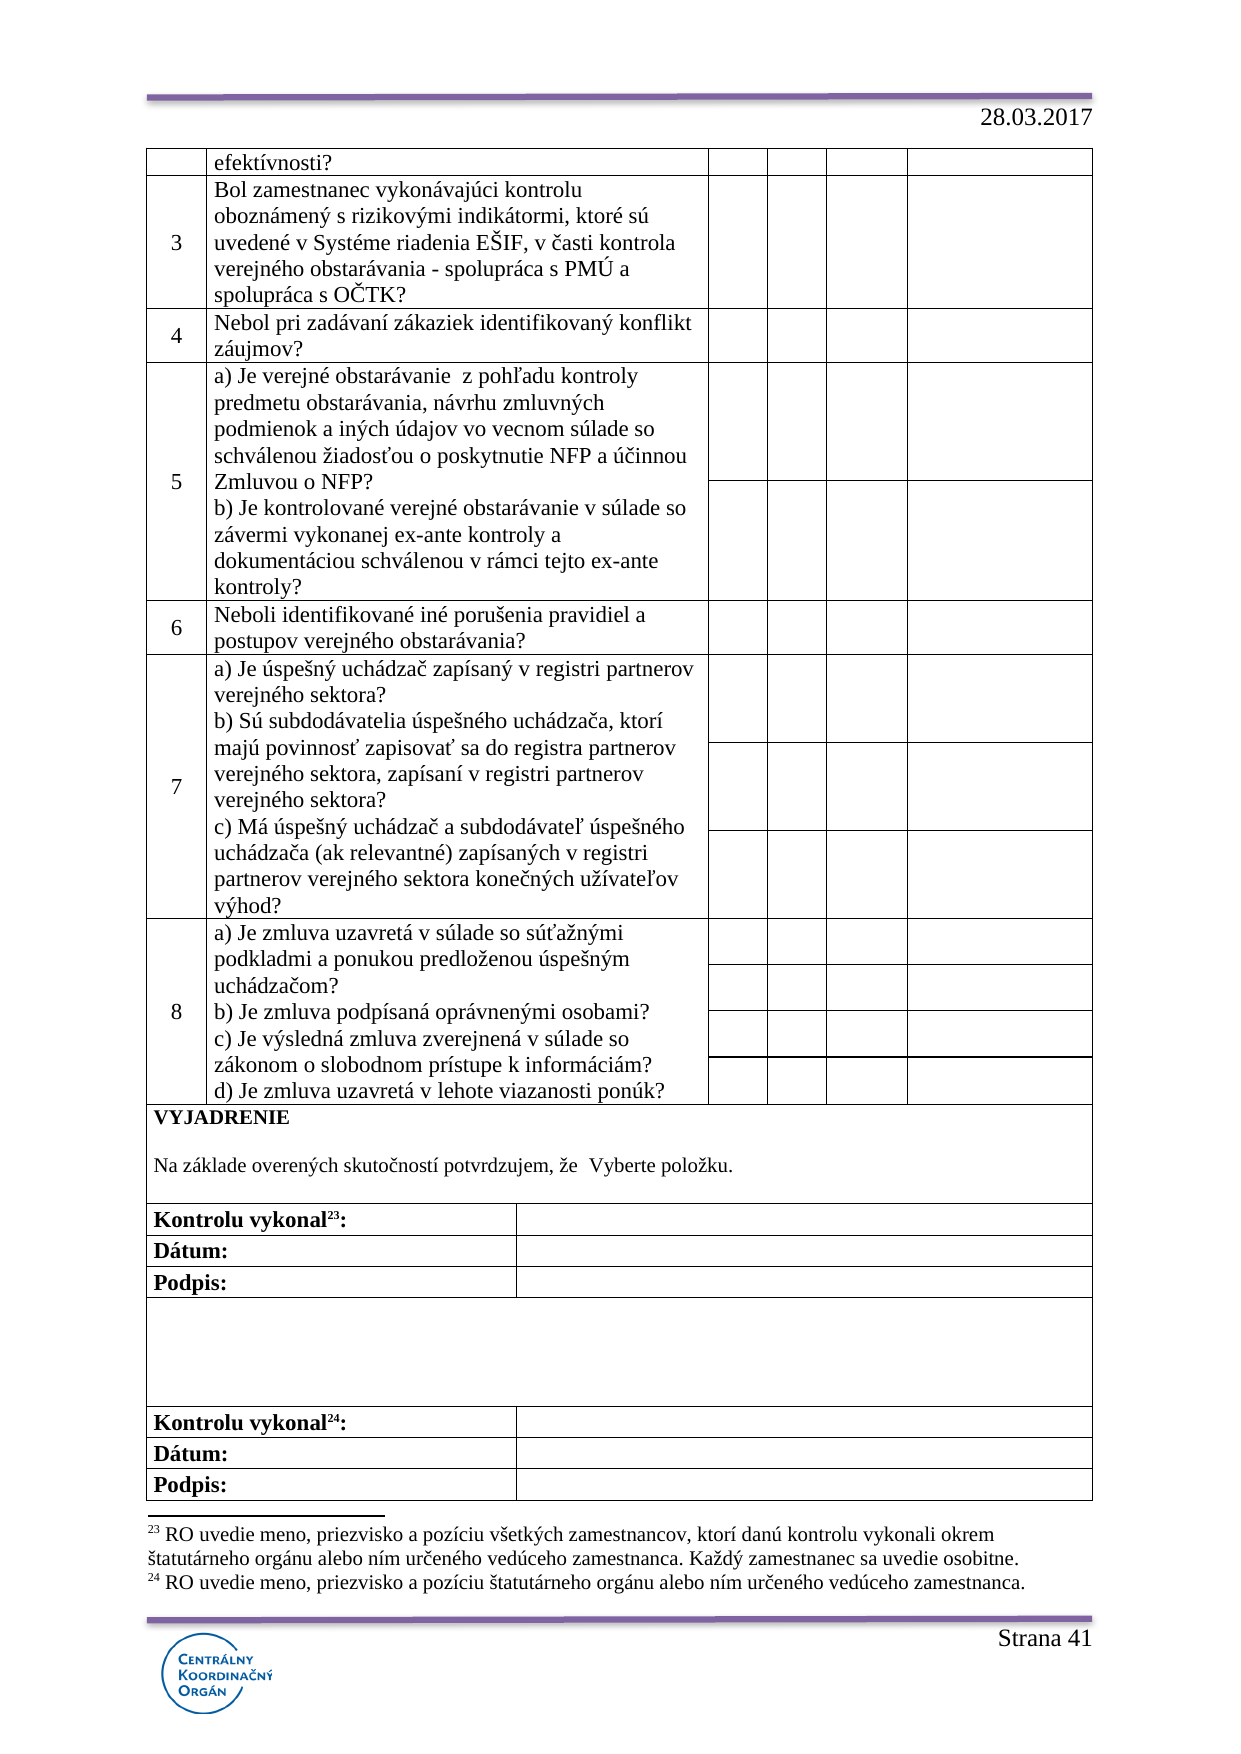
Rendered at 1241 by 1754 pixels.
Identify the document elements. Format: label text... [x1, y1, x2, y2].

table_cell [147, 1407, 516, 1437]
table_cell [768, 363, 826, 480]
table_cell [768, 309, 826, 362]
table_cell [517, 1204, 1092, 1234]
table_cell [827, 149, 907, 175]
table_cell [709, 1011, 767, 1056]
table_cell [709, 1058, 767, 1104]
table_cell [827, 743, 907, 829]
table_cell [827, 176, 907, 308]
table_cell [517, 1267, 1092, 1297]
table_cell [709, 965, 767, 1010]
picture [159, 1631, 272, 1713]
table_cell [908, 1011, 1092, 1056]
table_cell [768, 1058, 826, 1104]
table_cell Podpis: [147, 1267, 516, 1297]
table_cell a) Je úspešný uchádzač zapísaný v registri partnerov verejného sektora? b) Sú subdodávatelia úspešného uchádzača, ktorí majú povinnosť zapisovať sa do registra partnerov verejného sektora, zapísaní v registri partnerov verejného sektora? c) Má úspešný uchádzač a subdodávateľ úspešného uchádzača (ak relevantné) zapísaných v registri partnerov verejného sektora konečných užívateľov výhod? [207, 655, 708, 918]
table_cell [908, 149, 1092, 175]
table_cell [908, 1058, 1092, 1104]
table_cell [827, 831, 907, 918]
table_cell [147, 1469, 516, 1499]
table_cell [517, 1236, 1092, 1266]
table_cell [908, 743, 1092, 829]
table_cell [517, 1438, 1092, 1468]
table_cell [768, 831, 826, 918]
table_cell [709, 743, 767, 829]
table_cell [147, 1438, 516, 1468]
table_cell [768, 176, 826, 308]
table_cell Dátum: [147, 1236, 516, 1266]
table_cell Bol zamestnanec vykonávajúci kontrolu oboznámený s rizikovými indikátormi, ktoré sú uvedené v Systéme riadenia EŠIF, v časti kontrola verejného obstarávania - spolupráca s PMÚ a spolupráca s OČTK? [207, 176, 708, 308]
table_cell VYJADRENIE Na základe overených skutočností potvrdzujem, že [147, 1105, 1092, 1203]
table_cell Kontrolu vykonal: [147, 1204, 516, 1234]
table_cell [908, 831, 1092, 918]
table_cell [768, 1011, 826, 1056]
table_cell [709, 655, 767, 742]
table_cell 2 [147, 149, 206, 175]
table_cell [709, 149, 767, 175]
table_cell [827, 919, 907, 964]
table_cell 6 [147, 601, 206, 653]
table_cell [827, 1011, 907, 1056]
table_cell [768, 655, 826, 742]
table_cell [827, 1058, 907, 1104]
table_cell 8 [147, 919, 206, 1104]
table_cell [709, 309, 767, 362]
table_cell a) Je zmluva uzavretá v súlade so súťažnými podkladmi a ponukou predloženou úspešným uchádzačom? b) Je zmluva podpísaná oprávnenými osobami? c) Je výsledná zmluva zverejnená v súlade so zákonom o slobodnom prístupe k informáciám? d) Je zmluva uzavretá v lehote viazanosti ponúk? [207, 919, 708, 1104]
table_cell 3 [147, 176, 206, 308]
table_cell [709, 601, 767, 653]
table_cell [827, 655, 907, 742]
table_cell [768, 149, 826, 175]
table_cell [908, 965, 1092, 1010]
table_cell 4 [147, 309, 206, 362]
table_cell [908, 309, 1092, 362]
table_cell [827, 481, 907, 600]
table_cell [207, 149, 708, 175]
table_cell [908, 655, 1092, 742]
table_cell [768, 743, 826, 829]
table_cell [709, 176, 767, 308]
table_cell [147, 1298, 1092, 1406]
table_cell a) Je verejné obstarávanie z pohľadu kontroly predmetu obstarávania, návrhu zmluvných podmienok a iných údajov vo vecnom súlade so schválenou žiadosťou o poskytnutie NFP a účinnou Zmluvou o NFP? b) Je kontrolované verejné obstarávanie v súlade so závermi vykonanej ex-ante kontroly a dokumentáciou schválenou v rámci tejto ex-ante kontroly? [207, 363, 708, 600]
table_cell [768, 919, 826, 964]
table_cell [827, 601, 907, 653]
table_cell [768, 481, 826, 600]
table_cell 7 [147, 655, 206, 918]
table_cell Neboli identifikované iné porušenia pravidiel a postupov verejného obstarávania? [207, 601, 708, 653]
table_cell Nebol pri zadávaní zákaziek identifikovaný konflikt záujmov? [207, 309, 708, 362]
table_cell 5 [147, 363, 206, 600]
table_cell [827, 363, 907, 480]
table_cell [709, 831, 767, 918]
table_cell [827, 965, 907, 1010]
table_cell [827, 309, 907, 362]
table_cell [908, 919, 1092, 964]
table_cell [908, 601, 1092, 653]
table_cell [709, 363, 767, 480]
table_cell [908, 481, 1092, 600]
table_cell [908, 363, 1092, 480]
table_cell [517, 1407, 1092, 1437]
table_cell [908, 176, 1092, 308]
table_cell [768, 601, 826, 653]
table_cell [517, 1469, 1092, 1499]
table_cell [768, 965, 826, 1010]
table_cell [709, 919, 767, 964]
table_cell [709, 481, 767, 600]
